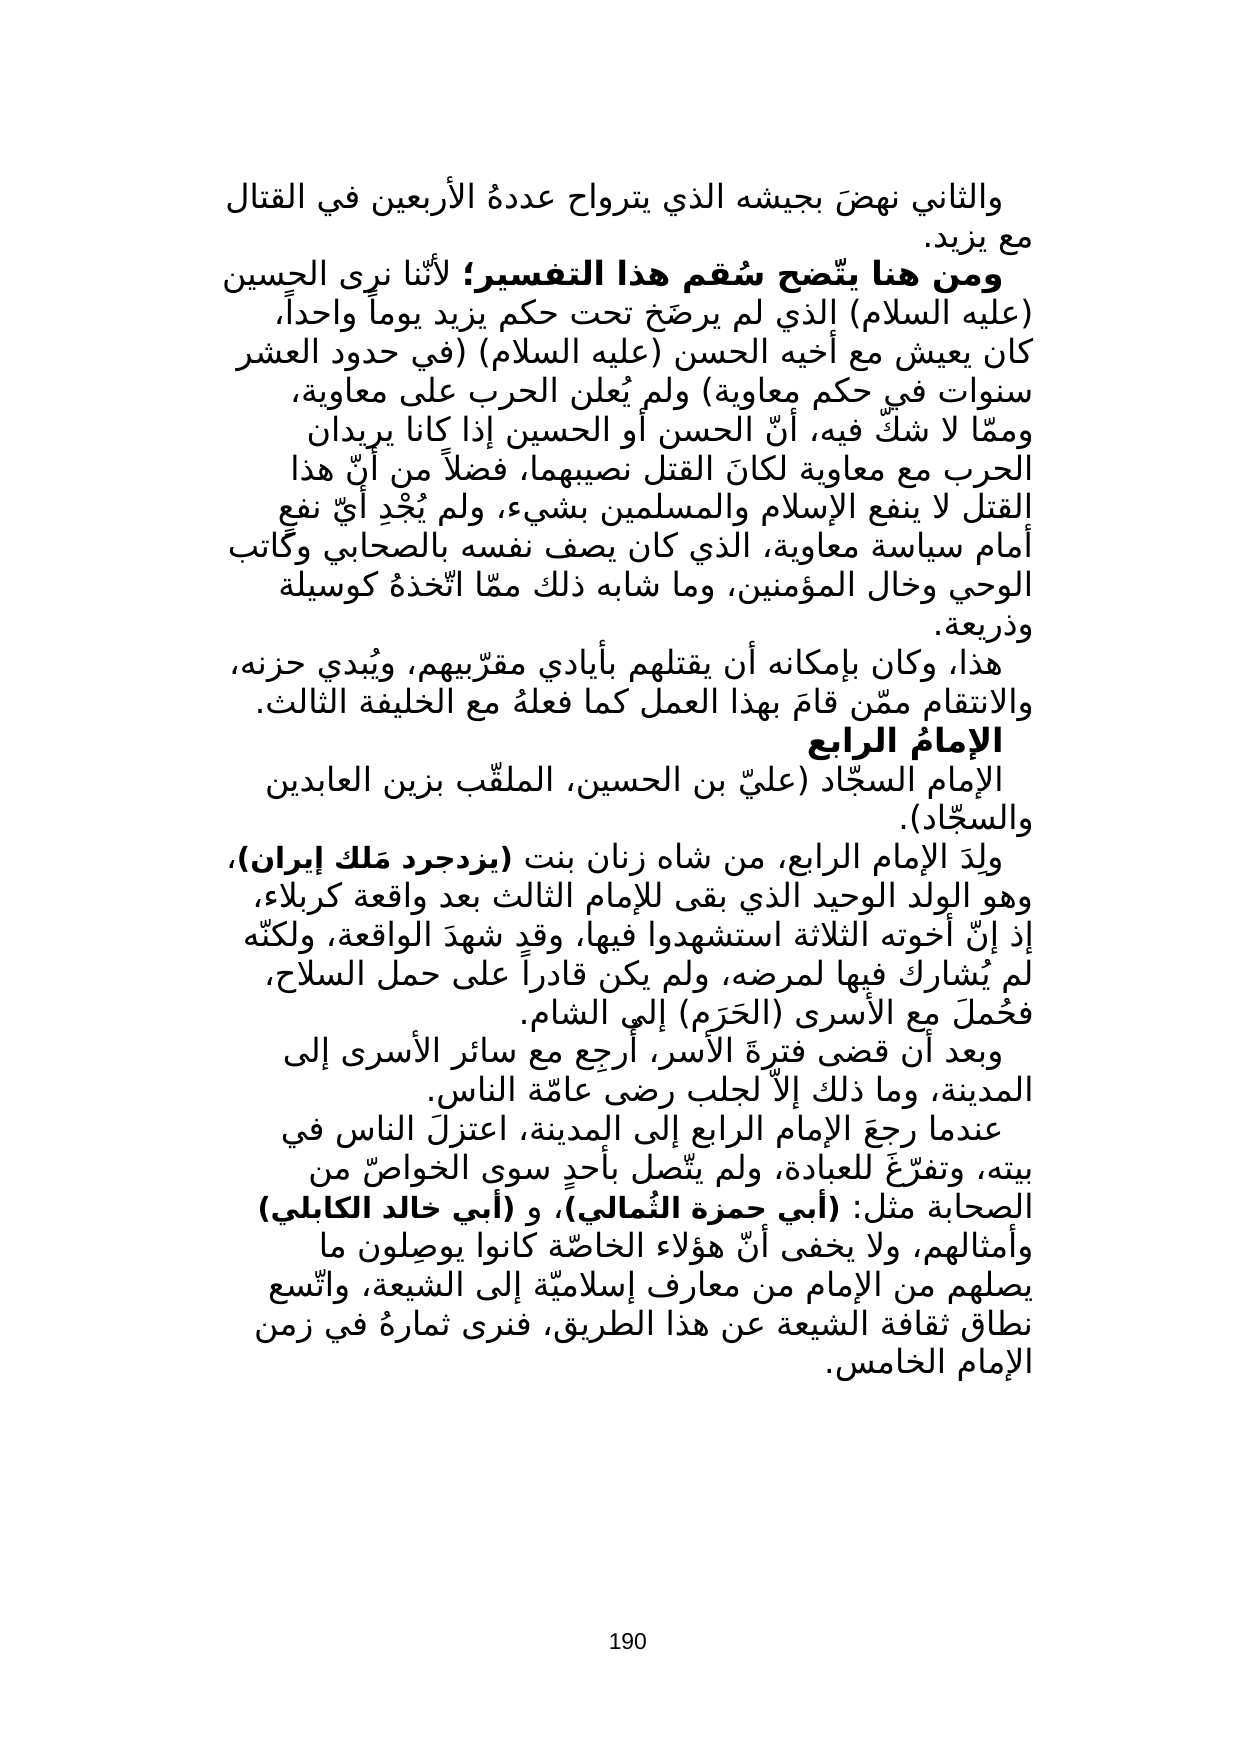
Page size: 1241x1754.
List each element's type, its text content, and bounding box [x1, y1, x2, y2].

text والثاني نهضَ بجيشه الذي يترواح عددهُ الأربعين في القتال مع يزيد. [222, 177, 1033, 255]
text ولِدَ الإمام الرابع، من شاه زنان بنت (يزدجرد مَلك إيران)، وهو الولد الوحيد الذي بقى للإمام الثالث بعد واقعة كربلاء، إذ إنّ أخوته الثلاثة استشهدوا فيها، وقد شهدَ الواقعة، ولكنّه لم يُشارك فيها لمرضه، ولم يكن قادراً على حمل السلاح، فحُملَ مع الأسرى (الحَرَم) إلى الشام. [222, 838, 1033, 1032]
text وبعد أن قضى فترةَ الأسر، أُرجِع مع سائر الأسرى إلى المدينة، وما ذلك إلاّ لجلب رضى عامّة الناس. [222, 1032, 1033, 1110]
text عندما رجعَ الإمام الرابع إلى المدينة، اعتزلَ الناس في بيته، وتفرّغَ للعبادة، ولم يتّصل بأحدٍ سوى الخواصّ من الصحابة مثل: (أبي حمزة الثُمالي)، و (أبي خالد الكابلي) وأمثالهم، ولا يخفى أنّ هؤلاء الخاصّة كانوا يوصِلون ما يصلهم من الإمام من معارف إسلاميّة إلى الشيعة، واتّسع نطاق ثقافة الشيعة عن هذا الطريق، فنرى ثمارهُ في زمن الإمام الخامس. [222, 1110, 1033, 1382]
text ومن هنا يتّضح سُقم هذا التفسير؛ لأنّنا نرى الحسين (عليه السلام) الذي لم يرضَخ تحت حكم يزيد يوماً واحداً، كان يعيش مع أخيه الحسن (عليه السلام) (في حدود العشر سنوات في حكم معاوية) ولم يُعلن الحرب على معاوية، وممّا لا شكّ فيه، أنّ الحسن أو الحسين إذا كانا يريدان الحرب مع معاوية لكانَ القتل نصيبهما، فضلاً من أنّ هذا القتل لا ينفع الإسلام والمسلمين بشيء، ولم يُجْدِ أيّ نفعٍ أمام سياسة معاوية، الذي كان يصف نفسه بالصحابي وكاتب الوحي وخال المؤمنين، وما شابه ذلك ممّا اتّخذهُ كوسيلة وذريعة. [222, 255, 1033, 643]
text هذا، وكان بإمكانه أن يقتلهم بأيادي مقرّبيهم، ويُبدي حزنه، والانتقام ممّن قامَ بهذا العمل كما فعلهُ مع الخليفة الثالث. [222, 643, 1033, 721]
text الإمامُ الرابع [222, 721, 1033, 760]
text الإمام السجّاد (عليّ بن الحسين، الملقّب بزين العابدين والسجّاد). [222, 760, 1033, 838]
